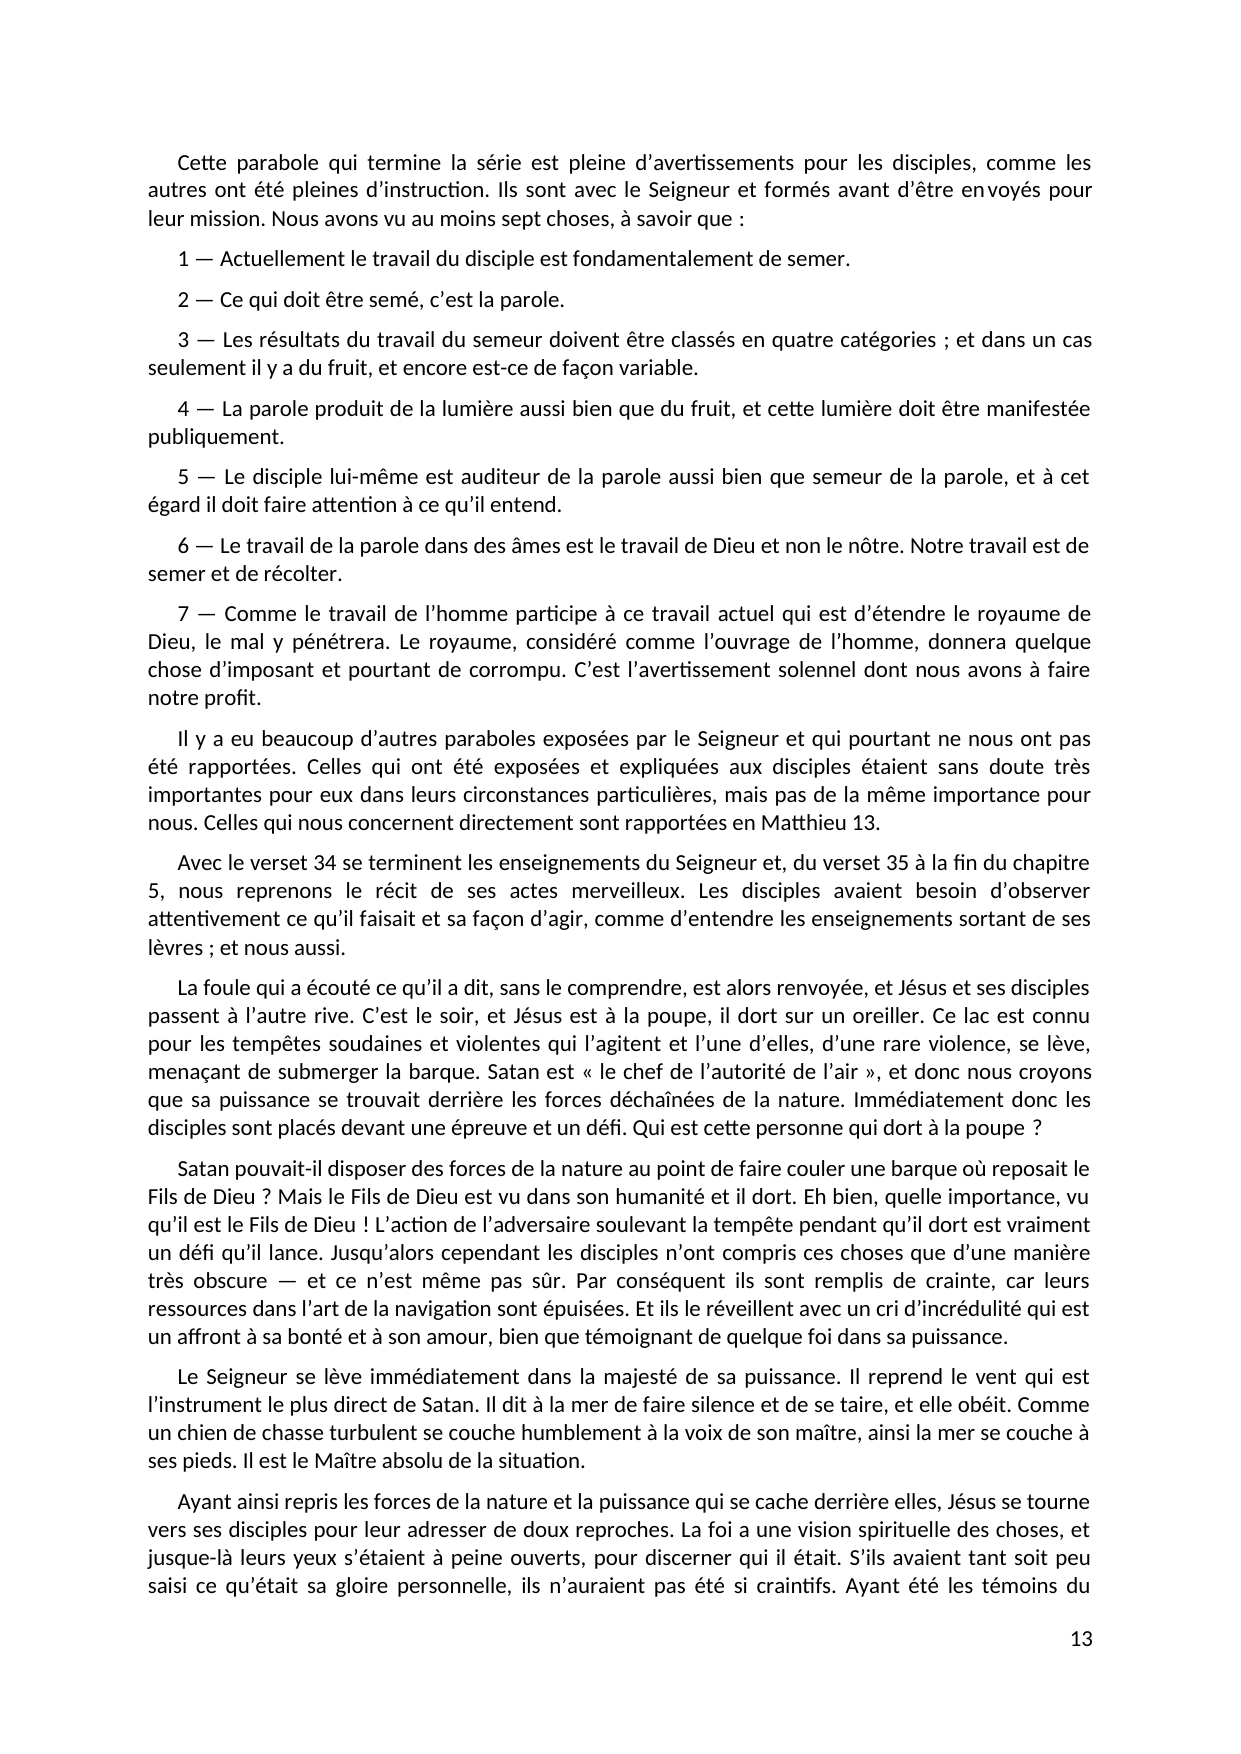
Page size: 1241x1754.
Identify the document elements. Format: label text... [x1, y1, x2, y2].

text 1 — Actuellement le travail du disciple est fondamentalement de semer. [148, 244, 1093, 272]
text Le Seigneur se lève immédiatement dans la majesté de sa puissance. Il reprend le vent qui est l’instrument le plus direct de Satan. Il dit à la mer de faire silence et de se taire, et elle obéit. Comme un chien de chasse turbulent se couche humblement à la voix de son maître, ainsi la mer se couche à ses pieds. Il est le Maître absolu de la situation. [148, 1362, 1093, 1474]
text La foule qui a écouté ce qu’il a dit, sans le comprendre, est alors renvoyée, et Jésus et ses disciples passent à l’autre rive. C’est le soir, et Jésus est à la poupe, il dort sur un oreiller. Ce lac est connu pour les tempêtes soudaines et violentes qui l’agitent et l’une d’elles, d’une rare violence, se lève, menaçant de submerger la barque. Satan est « le chef de l’autorité de l’air », et donc nous croyons que sa puissance se trouvait derrière les forces déchaînées de la nature. Immédiatement donc les disciples sont placés devant une épreuve et un défi. Qui est cette personne qui dort à la poupe ? [148, 973, 1093, 1141]
text 6 — Le travail de la parole dans des âmes est le travail de Dieu et non le nôtre. Notre travail est de semer et de récolter. [148, 531, 1093, 587]
text Satan pouvait-il disposer des forces de la nature au point de faire couler une barque où reposait le Fils de Dieu ? Mais le Fils de Dieu est vu dans son humanité et il dort. Eh bien, quelle importance, vu qu’il est le Fils de Dieu ! L’action de l’adversaire soulevant la tempête pendant qu’il dort est vraiment un défi qu’il lance. Jusqu’alors cependant les disciples n’ont compris ces choses que d’une manière très obscure — et ce n’est même pas sûr. Par conséquent ils sont remplis de crainte, car leurs ressources dans l’art de la navigation sont épuisées. Et ils le réveillent avec un cri d’incrédulité qui est un affront à sa bonté et à son amour, bien que témoignant de quelque foi dans sa puissance. [148, 1154, 1093, 1350]
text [148, 1487, 1093, 1599]
text 7 — Comme le travail de l’homme participe à ce travail actuel qui est d’étendre le royaume de Dieu, le mal y pénétrera. Le royaume, considéré comme l’ouvrage de l’homme, donnera quelque chose d’imposant et pourtant de corrompu. C’est l’avertissement solennel dont nous avons à faire notre profit. [148, 599, 1093, 711]
text Avec le verset 34 se terminent les enseignements du Seigneur et, du verset 35 à la fin du chapitre 5, nous reprenons le récit de ses actes merveilleux. Les disciples avaient besoin d’observer attentivement ce qu’il faisait et sa façon d’agir, comme d’entendre les enseignements sortant de ses lèvres ; et nous aussi. [148, 848, 1093, 961]
text 2 — Ce qui doit être semé, c’est la parole. [148, 285, 1093, 313]
text Cette parabole qui termine la série est pleine d’avertissements pour les disciples, comme les autres ont été pleines d’instruction. Ils sont avec le Seigneur et formés avant d’être envoyés pour leur mission. Nous avons vu au moins sept choses, à savoir que : [148, 148, 1093, 232]
text 4 — La parole produit de la lumière aussi bien que du fruit, et cette lumière doit être manifestée publiquement. [148, 394, 1093, 450]
text Il y a eu beaucoup d’autres paraboles exposées par le Seigneur et qui pourtant ne nous ont pas été rapportées. Celles qui ont été exposées et expliquées aux disciples étaient sans doute très importantes pour eux dans leurs circonstances particulières, mais pas de la même importance pour nous. Celles qui nous concernent directement sont rapportées en Matthieu 13. [148, 724, 1093, 836]
text 3 — Les résultats du travail du semeur doivent être classés en quatre catégories ; et dans un cas seulement il y a du fruit, et encore est-ce de façon variable. [148, 325, 1093, 381]
text 5 — Le disciple lui-même est auditeur de la parole aussi bien que semeur de la parole, et à cet égard il doit faire attention à ce qu’il entend. [148, 462, 1093, 518]
